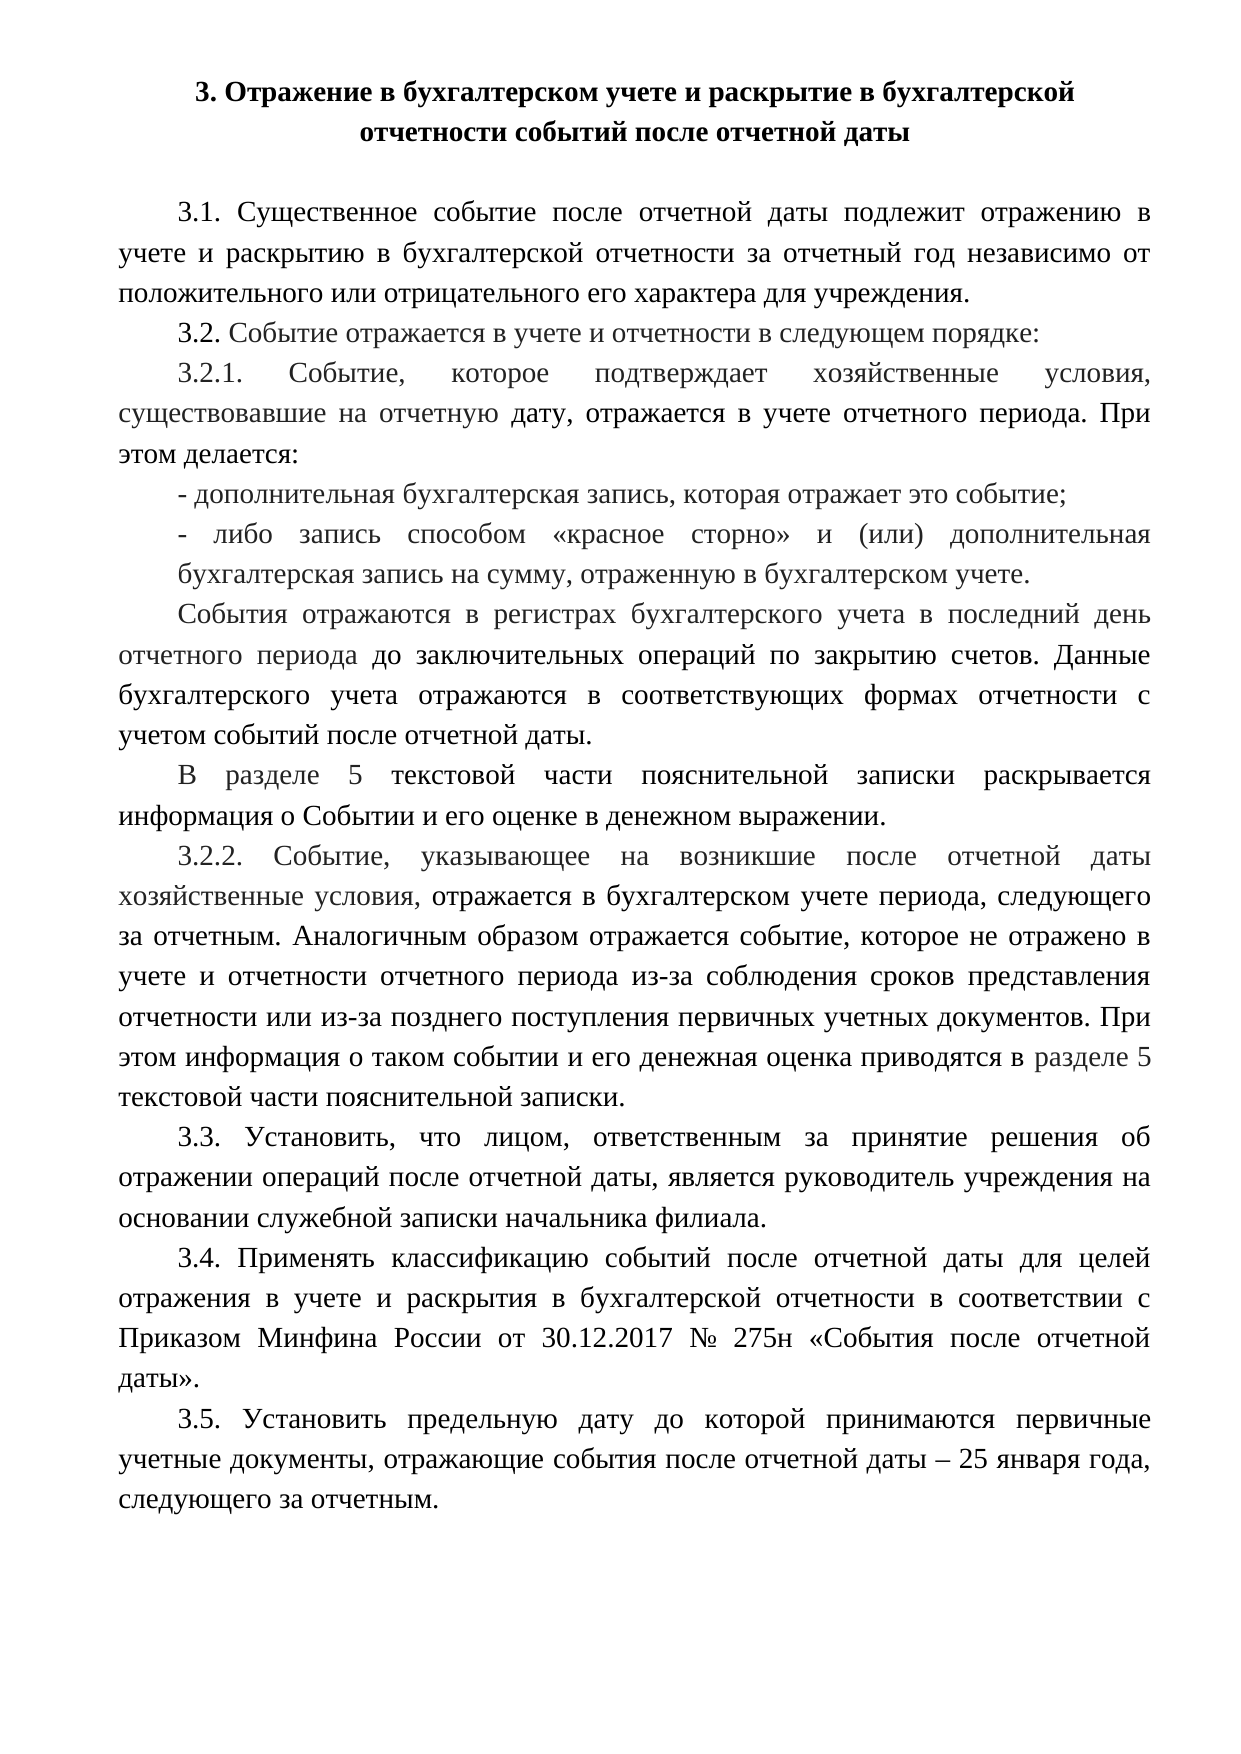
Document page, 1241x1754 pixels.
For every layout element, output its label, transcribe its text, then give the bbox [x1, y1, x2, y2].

text - либо запись способом «красное сторно» и (или) дополнительная бухгалтерская запись на сумму, отраженную в бухгалтерском учете. [177, 516, 1152, 590]
text 3.2. Событие отражается в учете и отчетности в следующем порядке: [118, 315, 1152, 349]
text 3.3. Установить, что лицом, ответственным за принятие решения об отражении операций после отчетной даты, является руководитель учреждения на основании служебной записки начальника филиала. [118, 1119, 1152, 1233]
text 3.2.1. Событие, которое подтверждает хозяйственные условия, существовавшие на отчетную дату, отражается в учете отчетного периода. При этом делается: [118, 355, 1152, 469]
text 3.5. Установить предельную дату до которой принимаются первичные учетные документы, отражающие события после отчетной даты – 25 января года, следующего за отчетным. [118, 1401, 1152, 1515]
text - дополнительная бухгалтерская запись, которая отражает это событие; [177, 476, 1152, 509]
text 3.1. Существенное событие после отчетной даты подлежит отражению в учете и раскрытию в бухгалтерской отчетности за отчетный год независимо от положительного или отрицательного его характера для учреждения. [118, 194, 1152, 308]
text 3.2.2. Событие, указывающее на возникшие после отчетной даты хозяйственные условия, отражается в бухгалтерском учете периода, следующего за отчетным. Аналогичным образом отражается событие, которое не отражено в учете и отчетности отчетного периода из-за соблюдения сроков представления отчетности или из-за позднего поступления первичных учетных документов. При этом информация о таком событии и его денежная оценка приводятся в разделе 5 текстовой части пояснительной записки. [118, 838, 1152, 1113]
text События отражаются в регистрах бухгалтерского учета в последний день отчетного периода до заключительных операций по закрытию счетов. Данные бухгалтерского учета отражаются в соответствующих формах отчетности с учетом событий после отчетной даты. [118, 597, 1152, 751]
text В разделе 5 текстовой части пояснительной записки раскрывается информация о Событии и его оценке в денежном выражении. [118, 757, 1152, 831]
text 3. Отражение в бухгалтерском учете и раскрытие в бухгалтерской отчетности событий после отчетной даты [118, 74, 1152, 148]
text 3.4. Применять классификацию событий после отчетной даты для целей отражения в учете и раскрытия в бухгалтерской отчетности в соответствии с Приказом Минфина России от 30.12.2017 № 275н «События после отчетной даты». [118, 1240, 1152, 1394]
